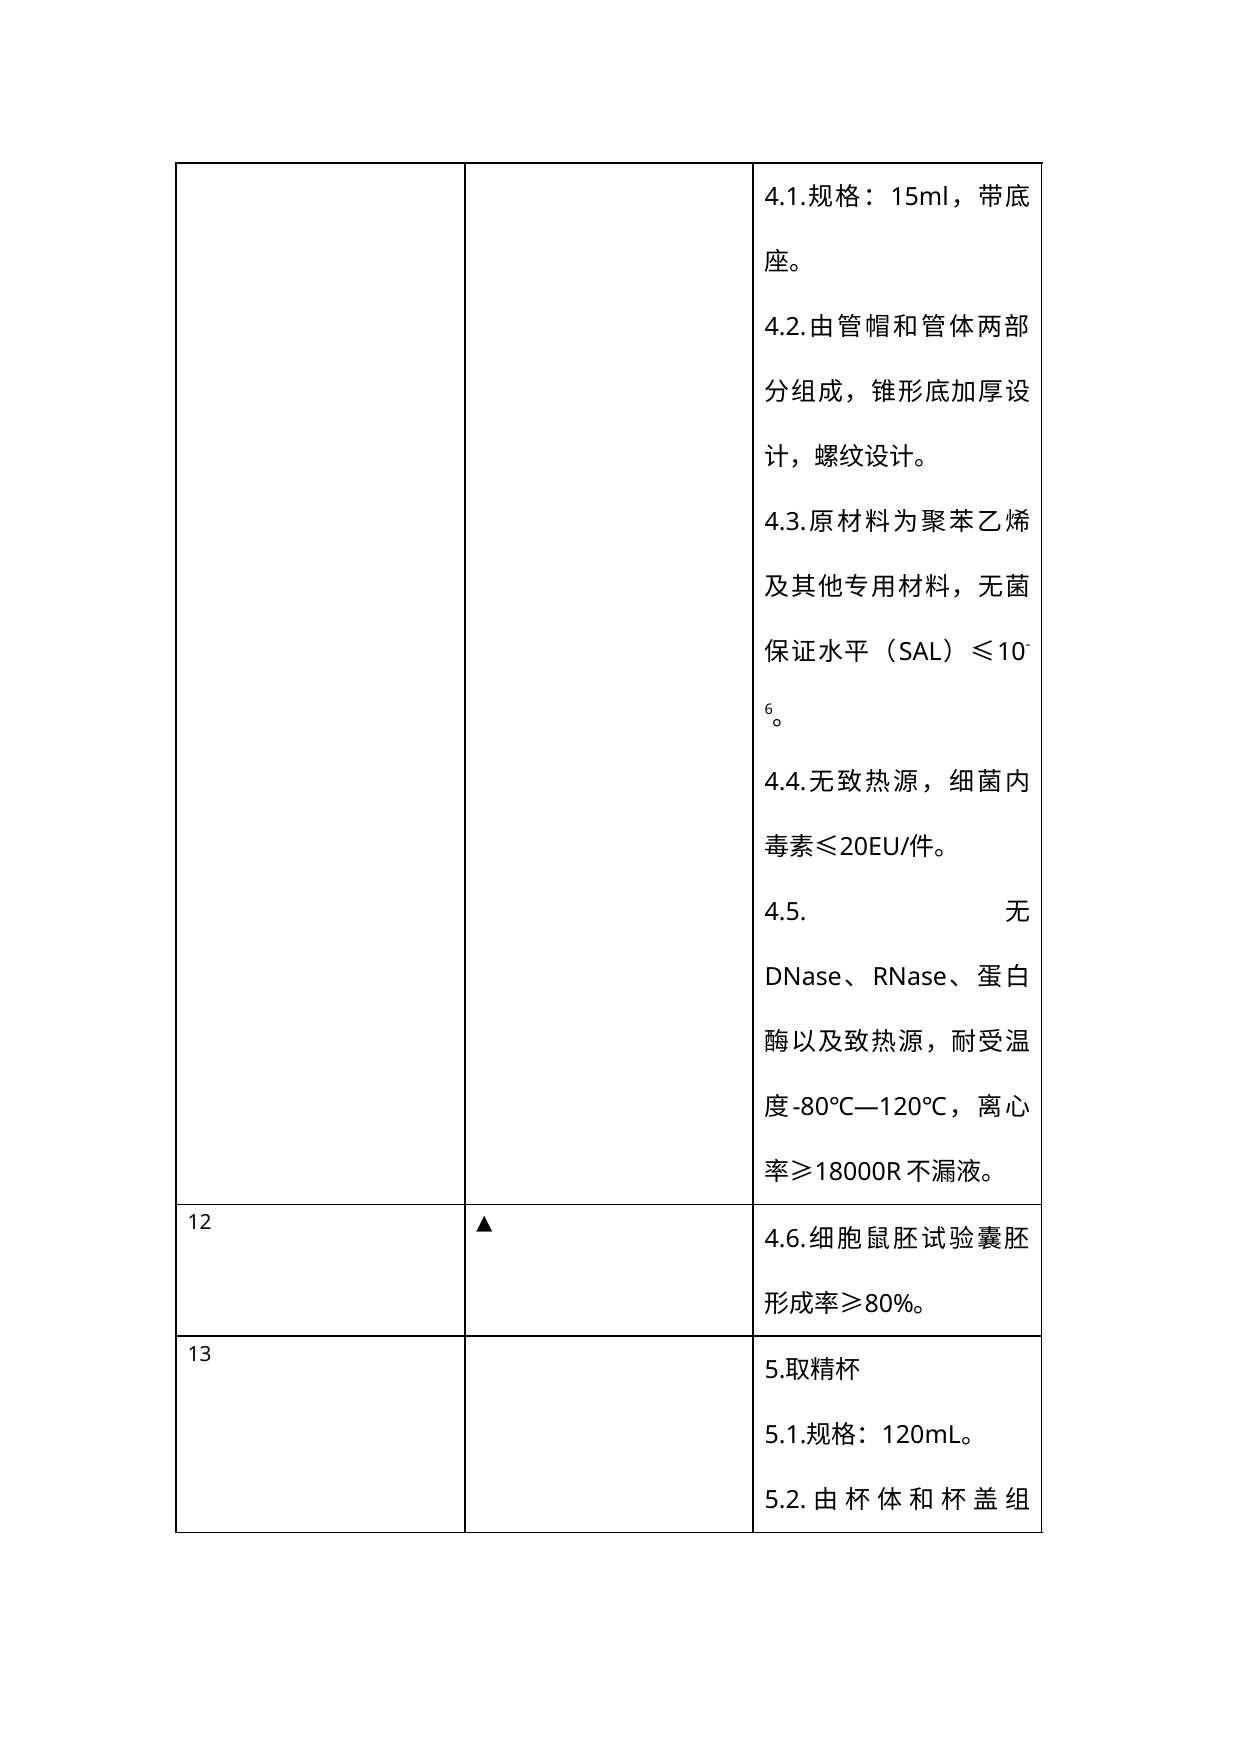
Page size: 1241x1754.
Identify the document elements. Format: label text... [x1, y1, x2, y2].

table_cell 4.6.细胞鼠胚试验囊胚形成率≥80%。 [754, 1205, 1041, 1335]
table_cell [466, 1337, 752, 1532]
table_cell 11 [177, 164, 464, 1203]
table_cell [466, 164, 752, 1203]
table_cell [754, 164, 1041, 1203]
table_cell ▲ [466, 1205, 752, 1335]
table_cell 13 [177, 1337, 464, 1532]
table_cell 12 [177, 1205, 464, 1335]
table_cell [754, 1337, 1041, 1532]
